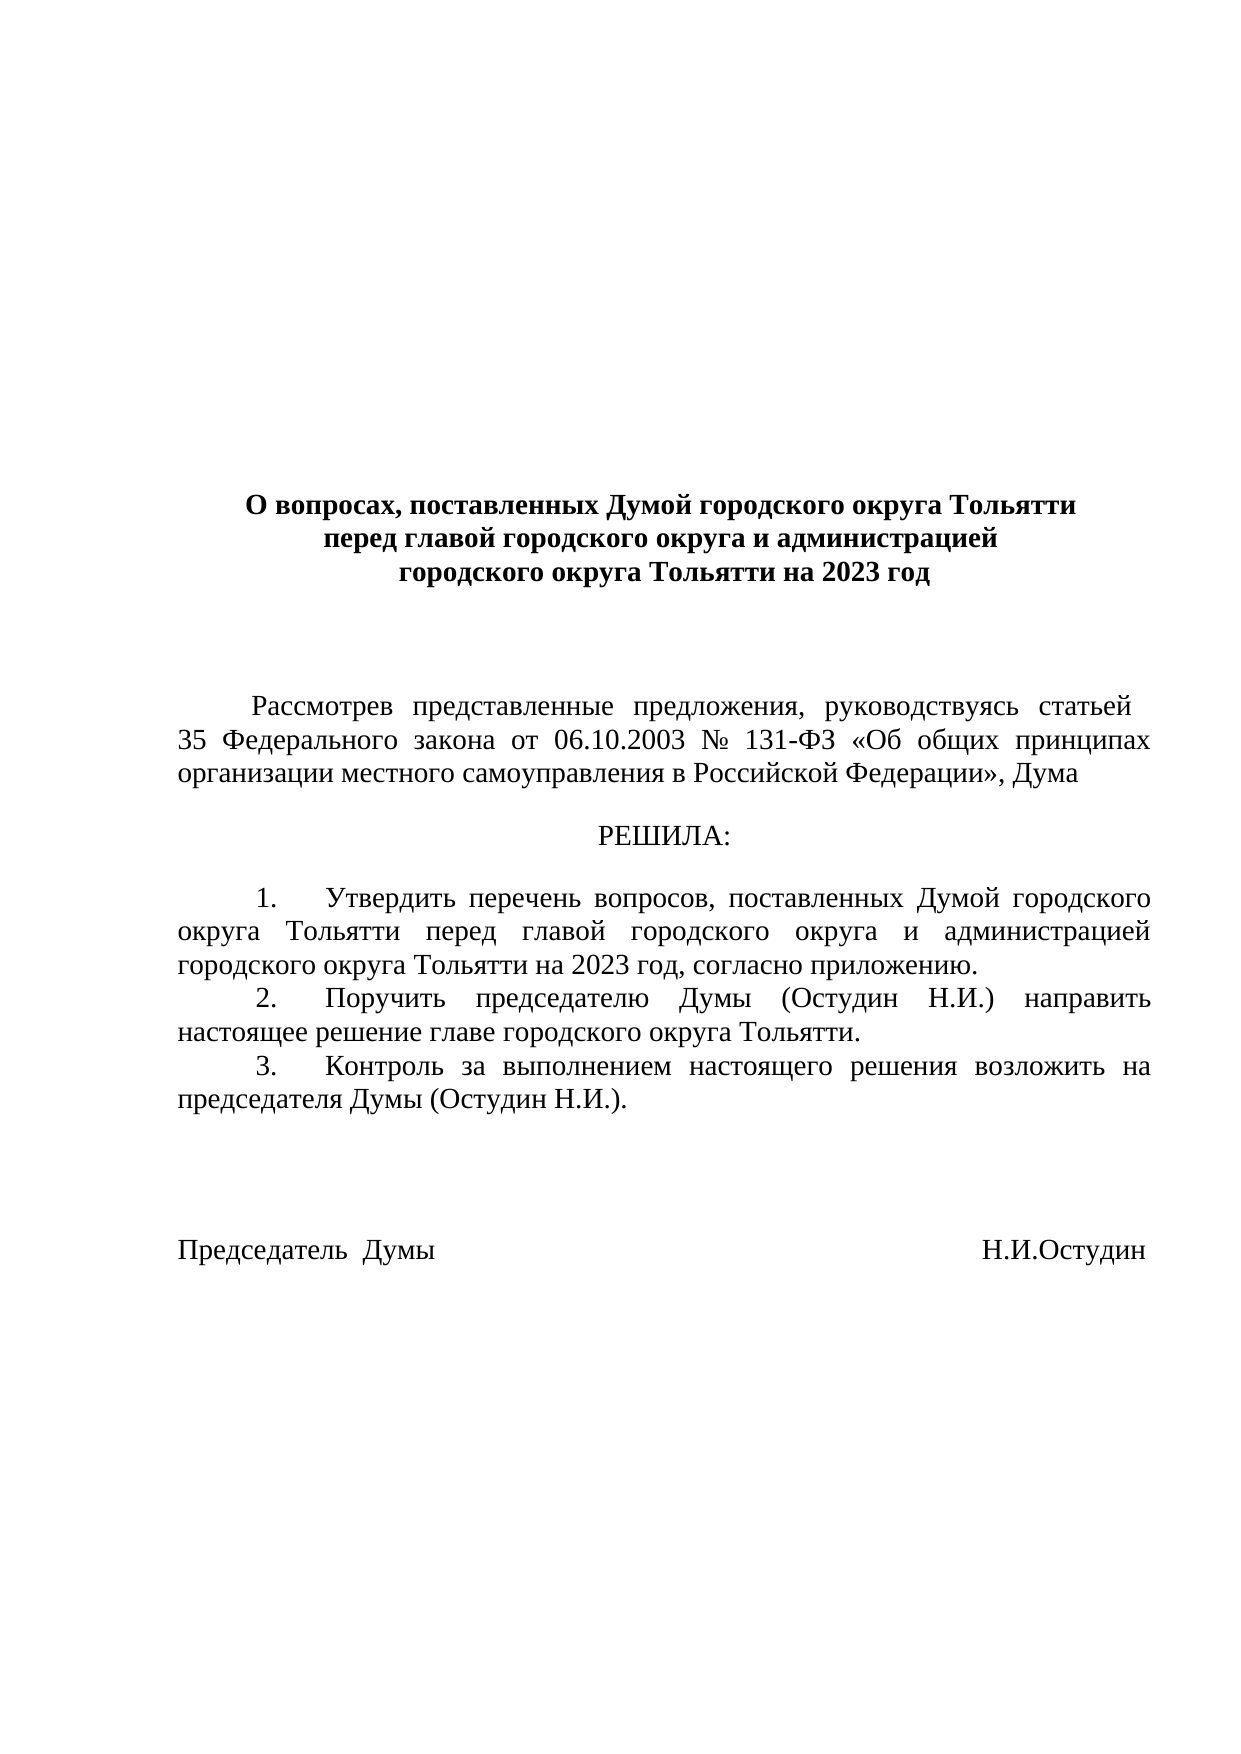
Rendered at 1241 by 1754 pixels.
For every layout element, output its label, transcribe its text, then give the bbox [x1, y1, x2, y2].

list Утвердить перечень вопросов, поставленных Думой городского округа Тольятти перед главой городского округа и администрацией городского округа Тольятти на 2023 год, согласно приложению. [177, 880, 1152, 981]
list Контроль за выполнением настоящего решения возложить на председателя Думы (Остудин Н.И.). [177, 1048, 1152, 1115]
text Рассмотрев представленные предложения, руководствуясь статьей 35 Федерального закона от 06.10.2003 № 131-ФЗ «Об общих принципах организации местного самоуправления в Российской Федерации», Дума [177, 688, 1152, 789]
text РЕШИЛА: [177, 818, 1152, 851]
list Поручить председателю Думы (Остудин Н.И.) направить настоящее решение главе городского округа Тольятти. [177, 981, 1152, 1048]
text О вопросах, поставленных Думой городского округа Тольятти перед главой городского округа и администрацией городского округа Тольятти на 2023 год [177, 487, 1152, 588]
text Председатель Думы Н.И.Остудин [177, 1232, 1152, 1266]
